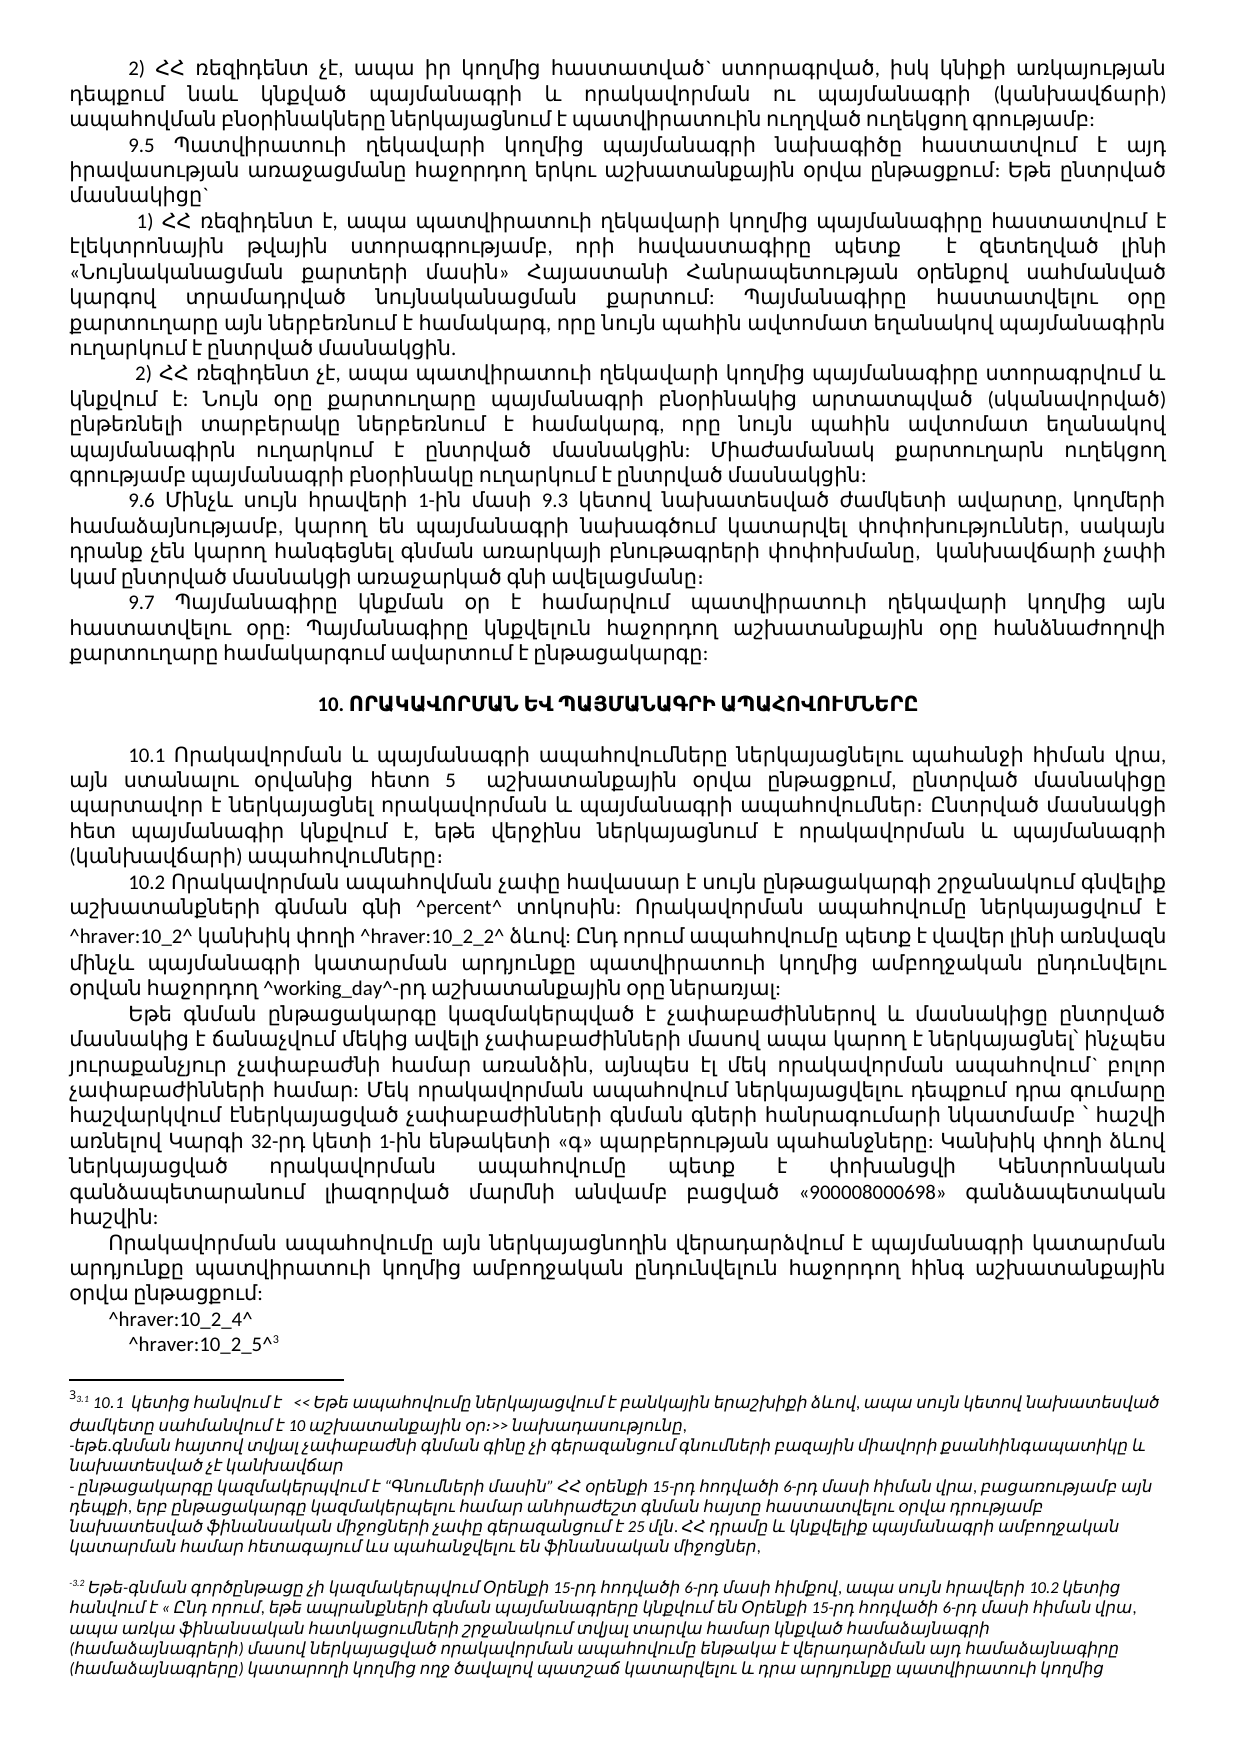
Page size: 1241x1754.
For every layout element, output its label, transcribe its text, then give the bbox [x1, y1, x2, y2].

text 9.6 Մինչև սույն հրավերի 1-ին մասի 9.3 կետով նախատեսված ժամկետի ավարտը, կողմերի համաձայնությամբ, կարող են պայմանագրի նախագծում կատարվել փոփոխություններ, սակայն դրանք չեն կարող հանգեցնել գնման առարկայի բնութագրերի փոփոխմանը, կանխավճարի չափի կամ ընտրված մասնակցի առաջարկած գնի ավելացմանը։ [69, 488, 1167, 589]
text 10. ՈՐԱԿԱՎՈՐՄԱՆ ԵՎ ՊԱՅՄԱՆԱԳՐԻ ԱՊԱՀՈՎՈՒՄՆԵՐԸ [69, 691, 1167, 716]
text 9.7 Պայմանագիրը կնքման օր է համարվում պատվիրատուի ղեկավարի կողմից այն հաստատվելու օրը: Պայմանագիրը կնքվելուն հաջորդող աշխատանքային օրը հանձնաժողովի քարտուղարը համակարգում ավարտում է ընթացակարգը: [69, 589, 1167, 666]
text ^hraver:10_2_5^ [69, 1331, 1167, 1357]
text 10.2 Որակավորման ապահովման չափը հավասար է սույն ընթացակարգի շրջանակում գնվելիք աշխատանքների գնման գնի ^percent^ տոկոսին: Որակավորման ապահովումը ներկայացվում է ^hraver:10_2^ կանխիկ փողի ^hraver:10_2_2^ ձևով: Ընդ որում ապահովումը պետք է վավեր լինի առնվազն մինչև պայմանագրի կատարման արդյունքը պատվիրատուի կողմից ամբողջական ընդունվելու օրվան հաջորդող ^working_day^-րդ աշխատանքային օրը ներառյալ: [69, 869, 1167, 1001]
text Եթե գնման ընթացակարգը կազմակերպված է չափաբաժիններով և մասնակիցը ընտրված մասնակից է ճանաչվում մեկից ավելի չափաբաժինների մասով ապա կարող է ներկայացնել՝ ինչպես յուրաքանչյուր չափաբաժնի համար առանձին, այնպես էլ մեկ որակավորման ապահովում` բոլոր չափաբաժինների համար: Մեկ որակավորման ապահովում ներկայացվելու դեպքում դրա գումարը հաշվարկվում էներկայացված չափաբաժինների գնման գների հանրագումարի նկատմամբ ՝ հաշվի առնելով Կարգի 32-րդ կետի 1-ին ենթակետի «գ» պարբերության պահանջները: Կանխիկ փողի ձևով ներկայացված որակավորման ապահովումը պետք է փոխանցվի Կենտրոնական գանձապետարանում լիազորված մարմնի անվամբ բացված «900008000698» գանձապետական հաշվին: [69, 1001, 1167, 1230]
text 10.1 Որակավորման և պայմանագրի ապահովումները ներկայացնելու պահանջի հիման վրա, այն ստանալու օրվանից հետո 5 աշխատանքային օրվա ընթացքում, ընտրված մասնակիցը պարտավոր է ներկայացնել որակավորման և պայմանագրի ապահովումներ։ Ընտրված մասնակցի հետ պայմանագիր կնքվում է, եթե վերջինս ներկայացնում է որակավորման և պայմանագրի (կանխավճարի) ապահովումները։ [69, 742, 1167, 869]
text ^hraver:10_2_4^ [69, 1306, 1167, 1331]
text 9.5 Պատվիրատուի ղեկավարի կողմից պայմանագրի նախագիծը հաստատվում է այդ իրավասության առաջացմանը հաջորդող երկու աշխատանքային օրվա ընթացքում: Եթե ընտրված մասնակիցը` [69, 132, 1167, 208]
text Որակավորման ապահովումը այն ներկայացնողին վերադարձվում է պայմանագրի կատարման արդյունքը պատվիրատուի կողմից ամբողջական ընդունվելուն հաջորդող հինգ աշխատանքային օրվա ընթացքում: [69, 1230, 1167, 1306]
text 2) ՀՀ ռեզիդենտ չէ, ապա պատվիրատուի ղեկավարի կողմից պայմանագիրը ստորագրվում և կնքվում է: Նույն օրը քարտուղարը պայմանագրի բնօրինակից արտատպված (սկանավորված) ընթեռնելի տարբերակը ներբեռնում է համակարգ, որը նույն պահին ավտոմատ եղանակով պայմանագիրն ուղարկում է ընտրված մասնակցին: Միաժամանակ քարտուղարն ուղեկցող գրությամբ պայմանագրի բնօրինակը ուղարկում է ընտրված մասնակցին: [69, 361, 1167, 488]
text 1) ՀՀ ռեզիդենտ է, ապա պատվիրատուի ղեկավարի կողմից պայմանագիրը հաստատվում է էլեկտրոնային թվային ստորագրությամբ, որի հավաստագիրը պետք է զետեղված լինի «Նույնականացման քարտերի մասին» Հայաստանի Հանրապետության օրենքով սահմանված կարգով տրամադրված նույնականացման քարտում: Պայմանագիրը հաստատվելու օրը քարտուղարը այն ներբեռնում է համակարգ, որը նույն պահին ավտոմատ եղանակով պայմանագիրն ուղարկում է ընտրված մասնակցին. [69, 208, 1167, 361]
text 2) ՀՀ ռեզիդենտ չէ, ապա իր կողմից հաստատված` ստորագրված, իսկ կնիքի առկայության դեպքում նաև կնքված պայմանագրի և որակավորման ու պայմանագրի (կանխավճարի) ապահովման բնօրինակները ներկայացնում է պատվիրատուին ուղղված ուղեկցող գրությամբ: [69, 56, 1167, 132]
